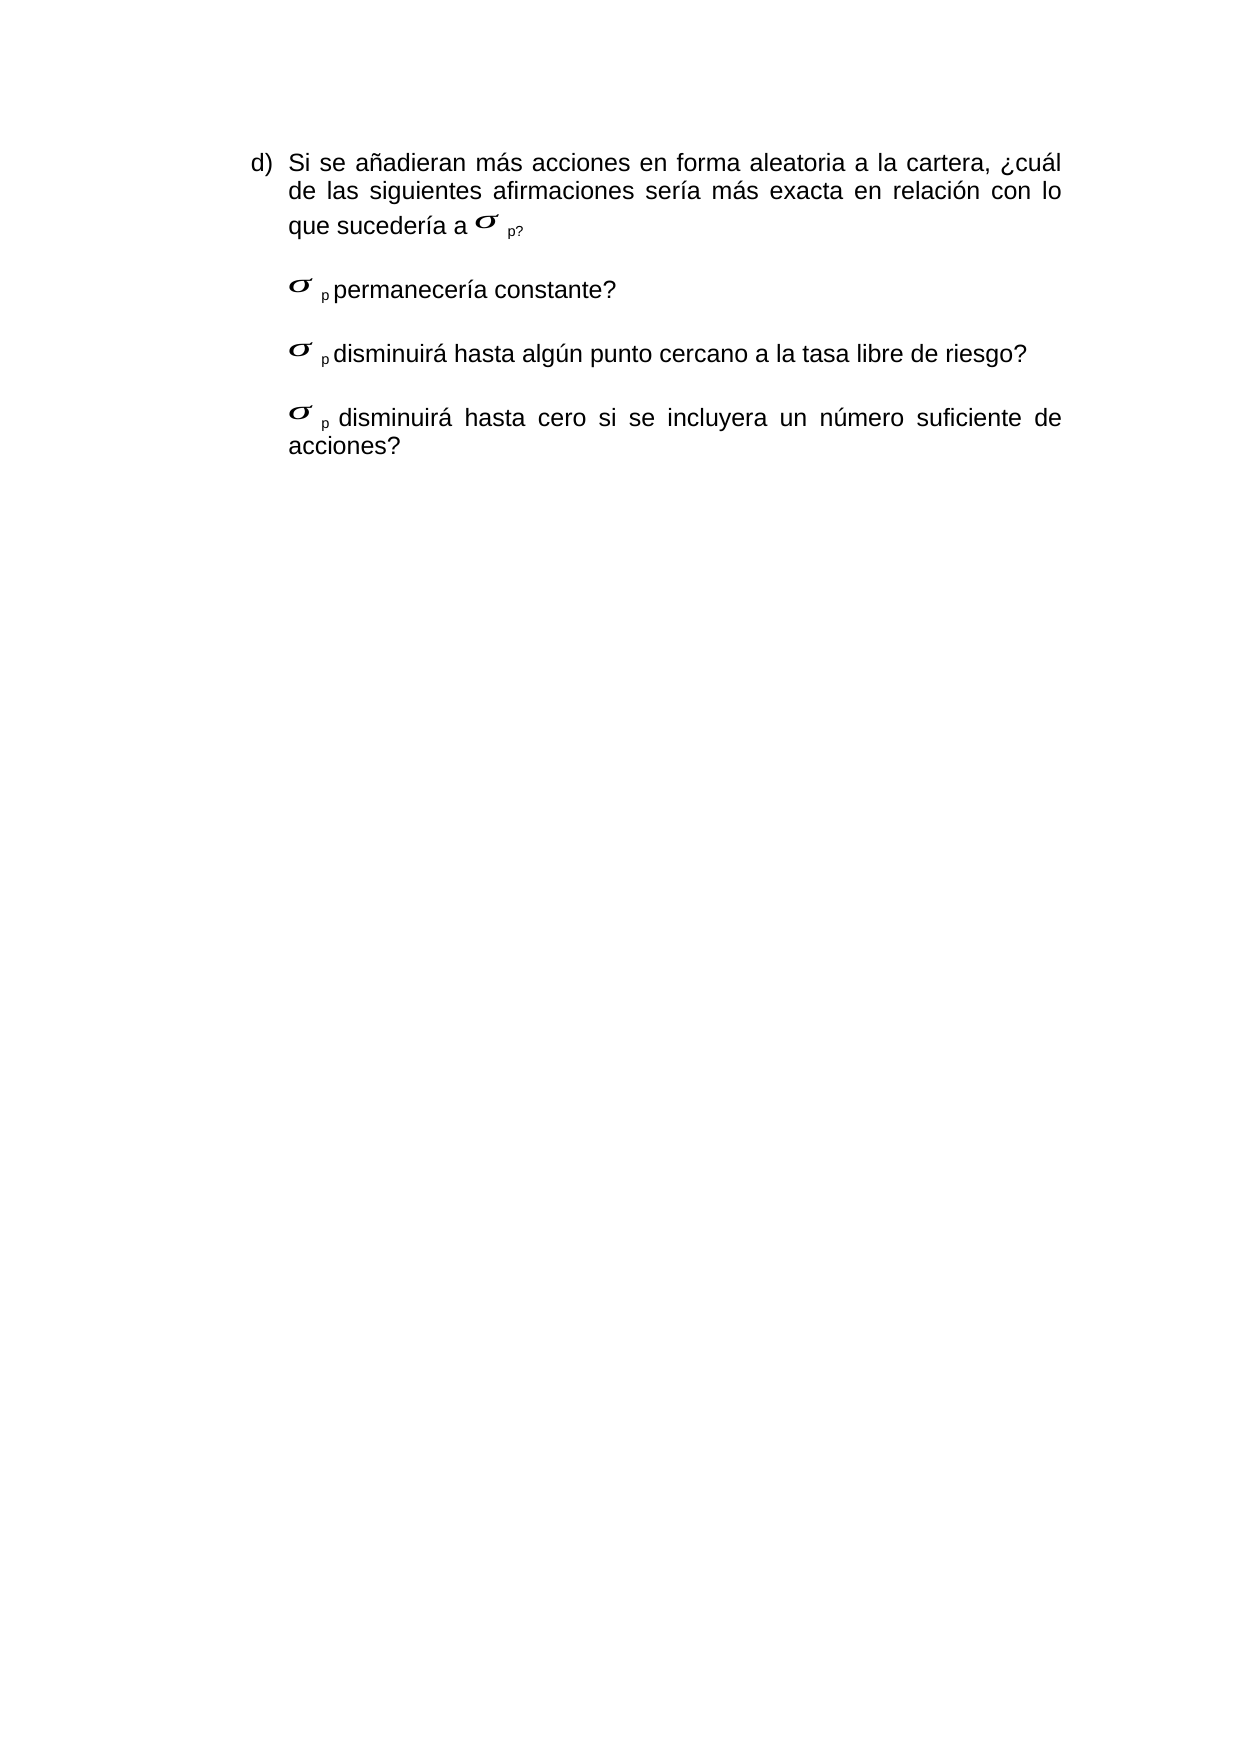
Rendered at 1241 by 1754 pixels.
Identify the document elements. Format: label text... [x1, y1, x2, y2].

text p disminuirá hasta cero si se incluyera un número suficiente de acciones? [288, 396, 1063, 460]
text p permanecería constante? [288, 269, 1063, 304]
text p disminuirá hasta algún punto cercano a la tasa libre de riesgo? [288, 333, 1063, 368]
list Si se añadieran más acciones en forma aleatoria a la cartera, ¿cuál de las siguientes afirmaciones sería más exacta en relación con lo que sucedería a p? [251, 148, 1063, 240]
